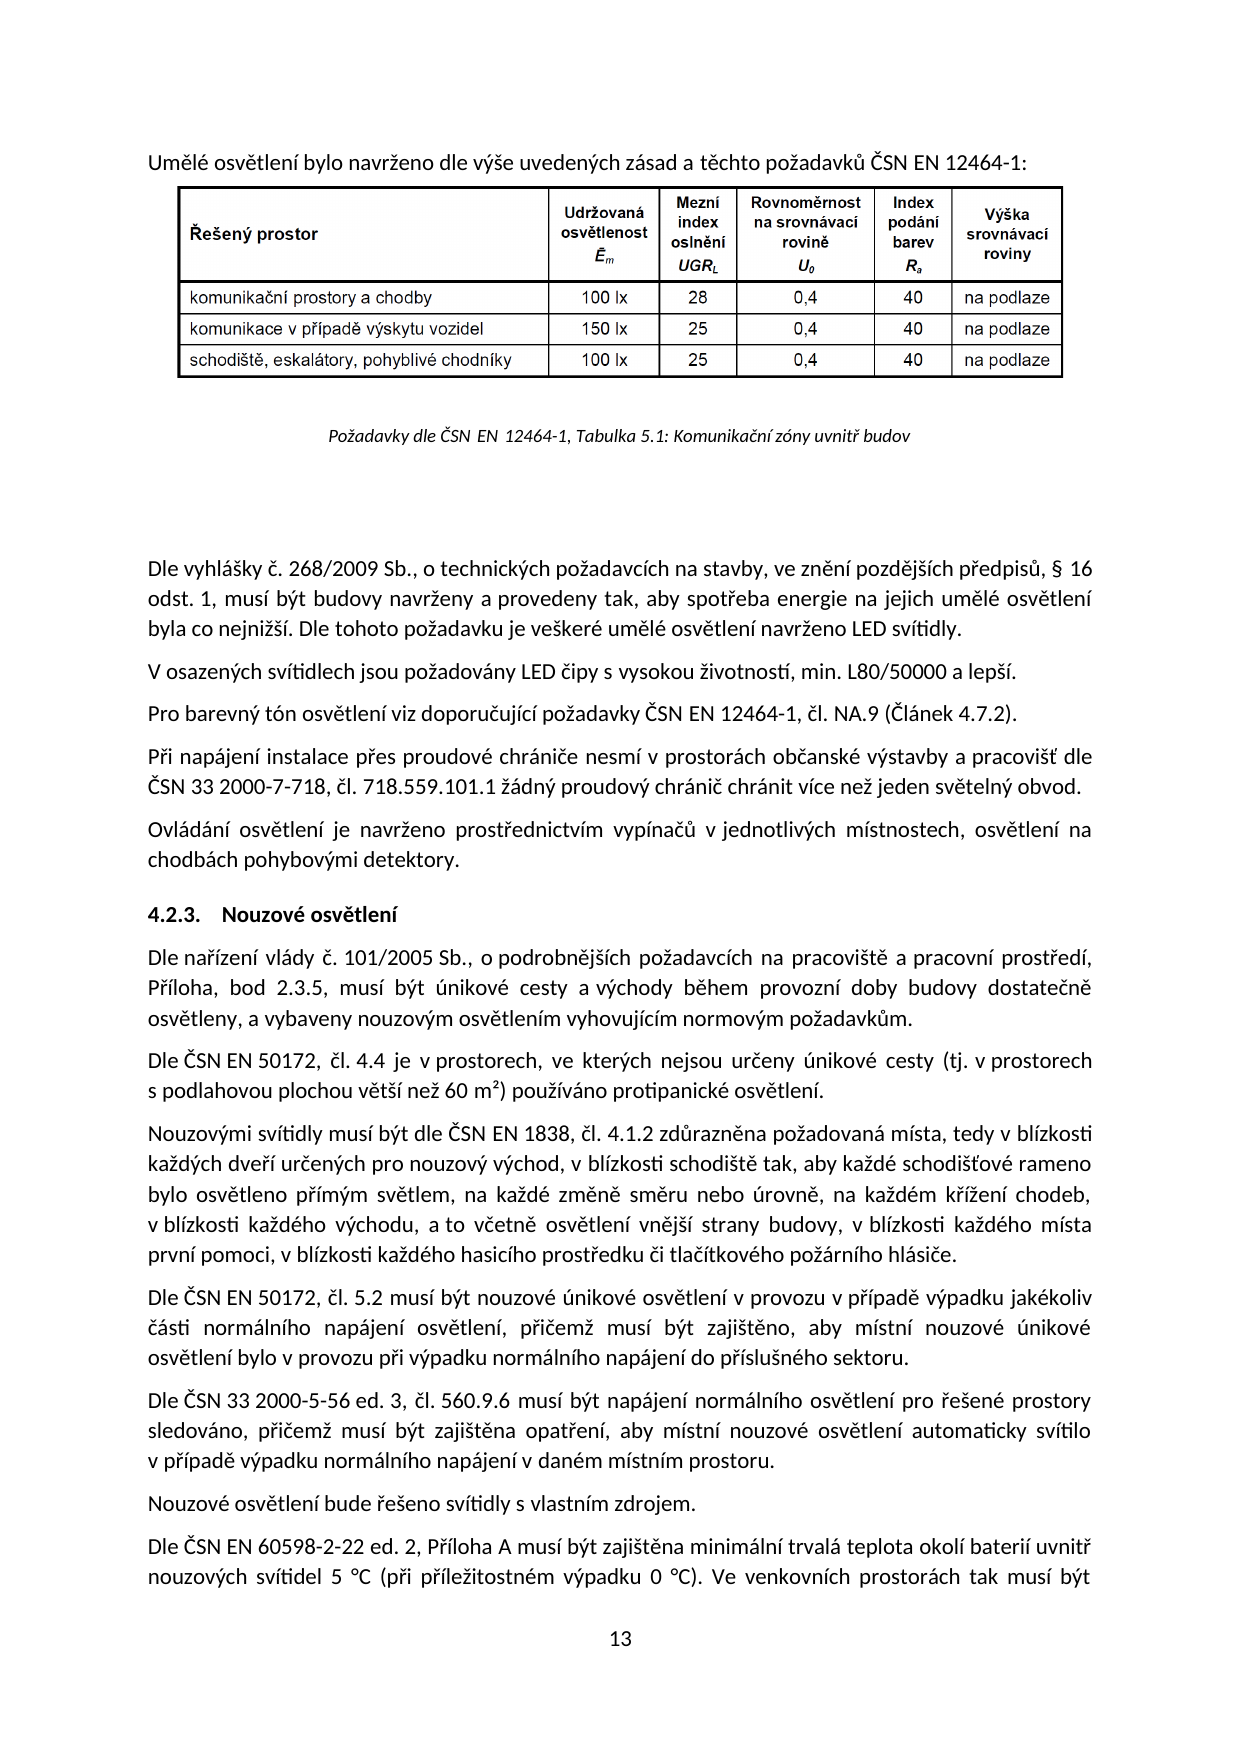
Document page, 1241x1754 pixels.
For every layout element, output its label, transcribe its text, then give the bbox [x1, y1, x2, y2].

text Dle ČSN EN 50172, čl. 5.2 musí být nouzové únikové osvětlení v provozu v případě výpadku jakékoliv části normálního napájení osvětlení, přičemž musí být zajištěno, aby místní nouzové únikové osvětlení bylo v provozu při výpadku normálního napájení do příslušného sektoru. [148, 1283, 1092, 1371]
text Dle vyhlášky č. 268/2009 Sb., o technických požadavcích na stavby, ve znění pozdějších předpisů, § 16 odst. 1, musí být budovy navrženy a provedeny tak, aby spotřeba energie na jejich umělé osvětlení byla co nejnižší. Dle tohoto požadavku je veškeré umělé osvětlení navrženo LED svítidly. [148, 554, 1092, 642]
text Umělé osvětlení bylo navrženo dle výše uvedených zásad a těchto požadavků ČSN EN 12464-1: [148, 148, 1092, 176]
text Ovládání osvětlení je navrženo prostřednictvím vypínačů v jednotlivých místnostech, osvětlení na chodbách pohybovými detektory. [148, 815, 1092, 873]
picture [177, 186, 1064, 378]
text Dle nařízení vlády č. 101/2005 Sb., o podrobnějších požadavcích na pracoviště a pracovní prostředí, Příloha, bod 2.3.5, musí být únikové cesty a východy během provozní doby budovy dostatečně osvětleny, a vybaveny nouzovým osvětlením vyhovujícím normovým požadavkům. [148, 943, 1092, 1032]
text Dle ČSN 33 2000-5-56 ed. 3, čl. 560.9.6 musí být napájení normálního osvětlení pro řešené prostory sledováno, přičemž musí být zajištěna opatření, aby místní nouzové osvětlení automaticky svítilo v případě výpadku normálního napájení v daném místním prostoru. [148, 1386, 1092, 1474]
text Při napájení instalace přes proudové chrániče nesmí v prostorách občanské výstavby a pracovišť dle ČSN 33 2000-7-718, čl. 718.559.101.1 žádný proudový chránič chránit více než jeden světelný obvod. [148, 742, 1092, 801]
text V osazených svítidlech jsou požadovány LED čipy s vysokou životností, min. L80/50000 a lepší. [148, 657, 1092, 685]
text Dle ČSN EN 50172, čl. 4.4 je v prostorech, ve kterých nejsou určeny únikové cesty (tj. v prostorech s podlahovou plochou větší než 60 m²) používáno protipanické osvětlení. [148, 1046, 1092, 1105]
text Pro barevný tón osvětlení viz doporučující požadavky ČSN EN 12464-1, čl. NA.9 (Článek 4.7.2). [148, 699, 1092, 728]
text Požadavky dle ČSN EN 12464-1, Tabulka 5.1: Komunikační zóny uvnitř budov [148, 424, 1092, 447]
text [148, 1532, 1092, 1590]
text Nouzovými svítidly musí být dle ČSN EN 1838, čl. 4.1.2 zdůrazněna požadovaná místa, tedy v blízkosti každých dveří určených pro nouzový východ, v blízkosti schodiště tak, aby každé schodišťové rameno bylo osvětleno přímým světlem, na každé změně směru nebo úrovně, na každém křížení chodeb, v blízkosti každého východu, a to včetně osvětlení vnější strany budovy, v blízkosti každého místa první pomoci, v blízkosti každého hasicího prostředku či tlačítkového požárního hlásiče. [148, 1119, 1092, 1268]
subtitle Nouzové osvětlení [148, 901, 1092, 929]
text Nouzové osvětlení bude řešeno svítidly s vlastním zdrojem. [148, 1489, 1092, 1517]
